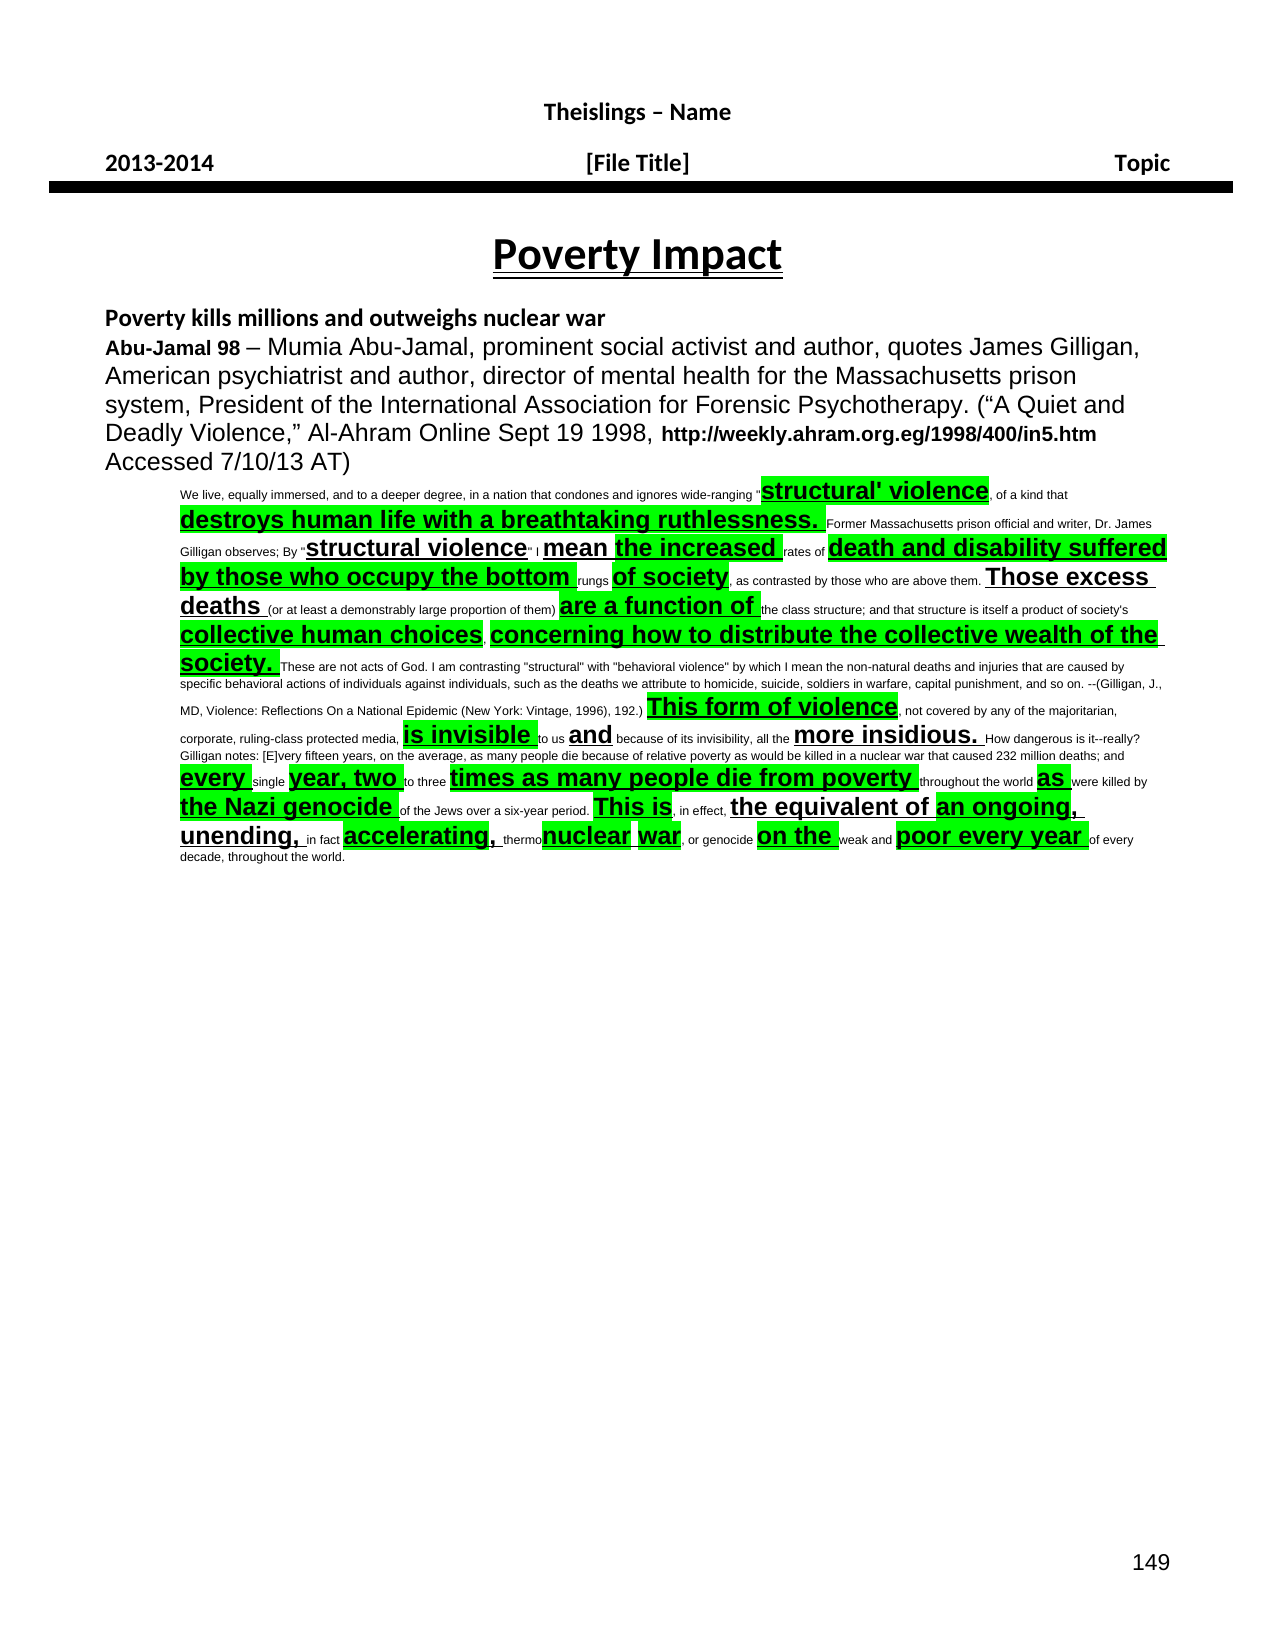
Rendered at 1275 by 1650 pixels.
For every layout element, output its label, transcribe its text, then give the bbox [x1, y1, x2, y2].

text We live, equally immersed, and to a deeper degree, in a nation that condones and ignores wide-ranging "structural' violence, of a kind that destroys human life with a breathtaking ruthlessness. Former Massachusetts prison official and writer, Dr. James Gilligan observes; By "structural violence" I mean the increased rates of death and disability suffered by those who occupy the bottom rungs of society, as contrasted by those who are above them. Those excess deaths (or at least a demonstrably large proportion of them) are a function of the class structure; and that structure is itself a product of society's collective human choices, concerning how to distribute the collective wealth of the society. These are not acts of God. I am contrasting "structural" with "behavioral violence" by which I mean the non-natural deaths and injuries that are caused by specific behavioral actions of individuals against individuals, such as the deaths we attribute to homicide, suicide, soldiers in warfare, capital punishment, and so on. --(Gilligan, J., MD, Violence: Reflections On a National Epidemic (New York: Vintage, 1996), 192.) This form of violence, not covered by any of the majoritarian, corporate, ruling-class protected media, is invisible to us and because of its invisibility, all the more insidious. How dangerous is it--really? Gilligan notes: [E]very fifteen years, on the average, as many people die because of relative poverty as would be killed in a nuclear war that caused 232 million deaths; and every single year, two to three times as many people die from poverty throughout the world as were killed by the Nazi genocide of the Jews over a six-year period. This is, in effect, the equivalent of an ongoing, unending, in fact accelerating, thermonuclear war, or genocide on the weak and poor every year of every decade, throughout the world. [180, 476, 1170, 864]
text Abu-Jamal 98 – Mumia Abu-Jamal, prominent social activist and author, quotes James Gilligan, American psychiatrist and author, director of mental health for the Massachusetts prison system, President of the International Association for Forensic Psychotherapy. (“A Quiet and Deadly Violence,” Al-Ahram Online Sept 19 1998, http://weekly.ahram.org.eg/1998/400/in5.htm Accessed 7/10/13 AT) [105, 332, 1170, 476]
subtitle Poverty kills millions and outweighs nuclear war [105, 302, 1170, 332]
subtitle Poverty Impact [105, 225, 1170, 281]
